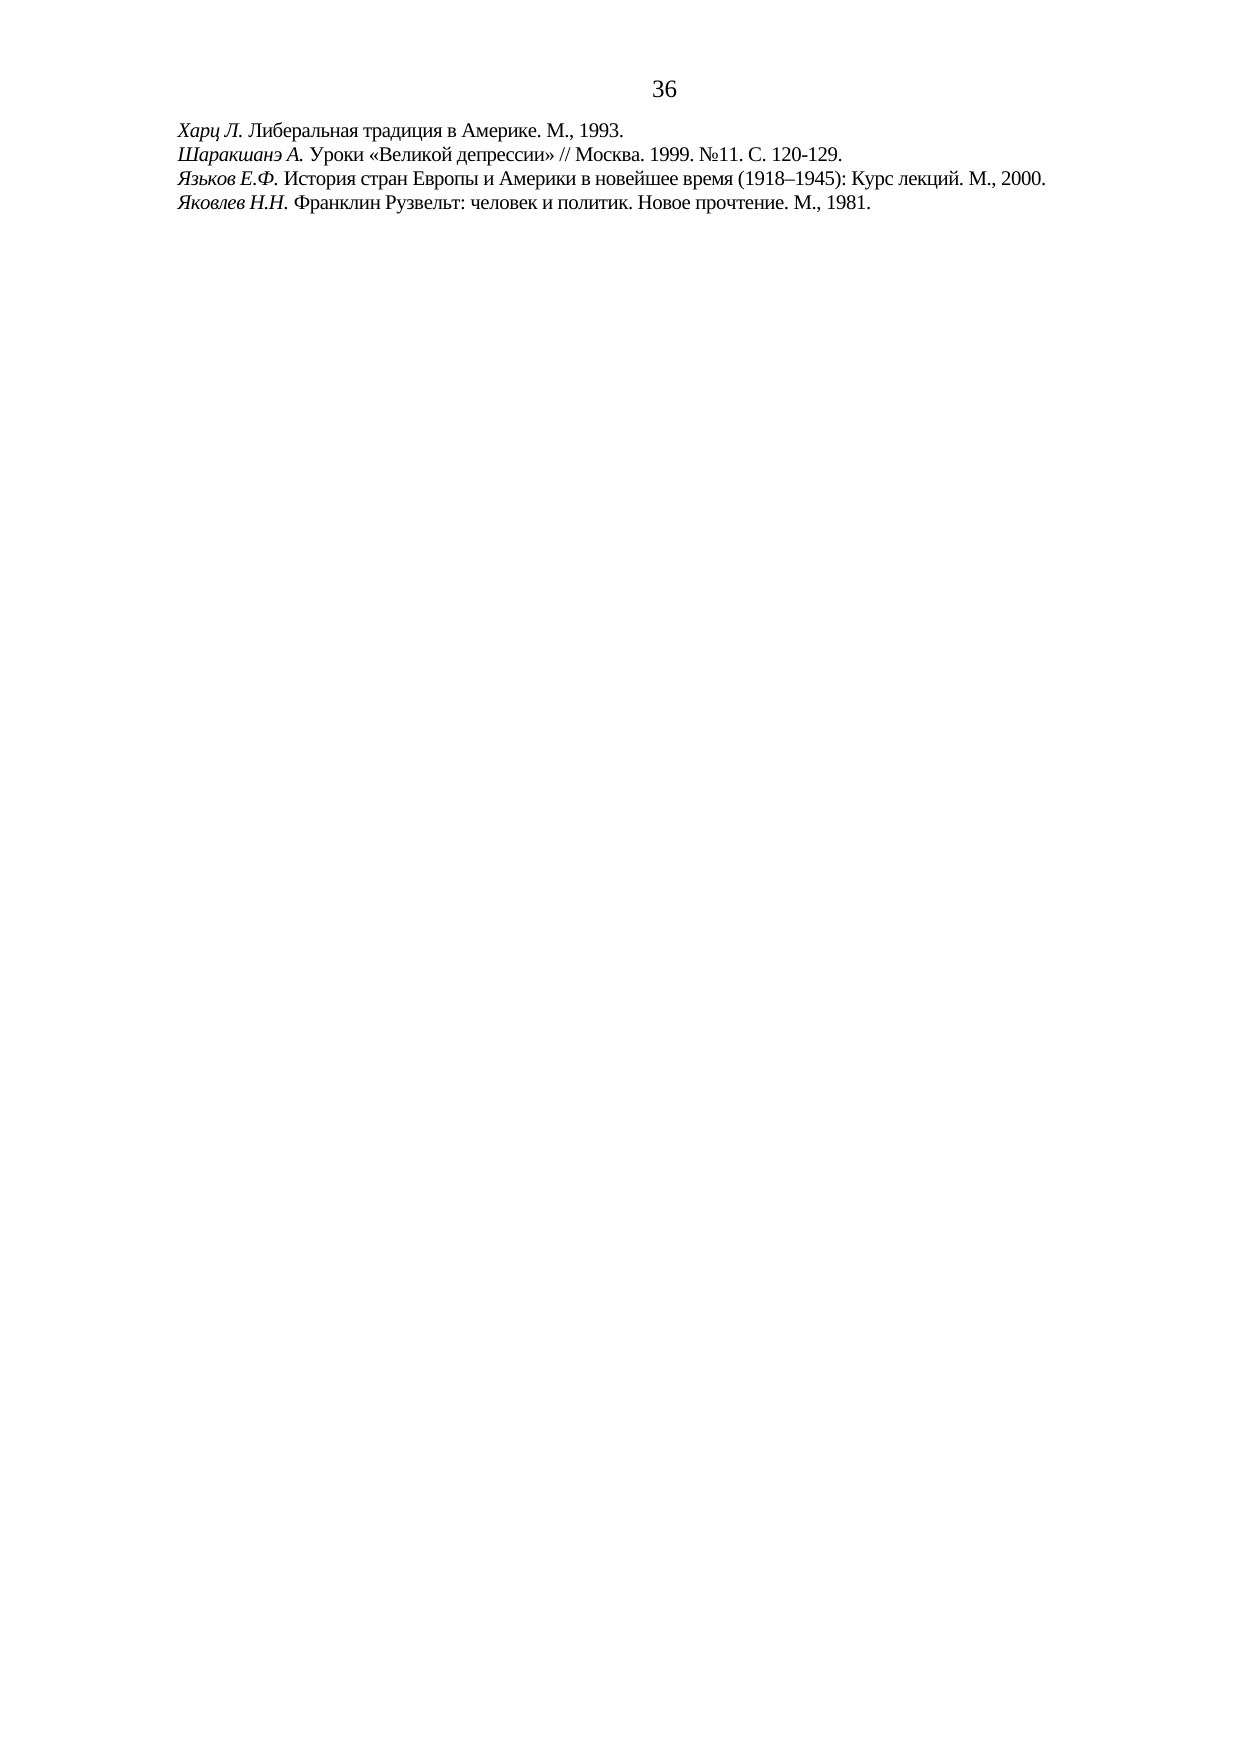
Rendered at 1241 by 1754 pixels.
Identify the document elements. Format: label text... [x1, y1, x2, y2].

text Харц Л. Либеральная традиция в Америке. М., 1993. [177, 118, 1152, 142]
text Язьков Е.Ф. История стран Европы и Америки в новейшее время (1918–1945): Курс лекций. М., 2000. [177, 166, 1152, 190]
text Яковлев Н.Н. Франклин Рузвельт: человек и политик. Новое прочтение. М., 1981. [177, 190, 1152, 214]
text Шаракшанэ А. Уроки «Великой депрессии» // Москва. 1999. №11. С. 120-129. [177, 142, 1152, 166]
